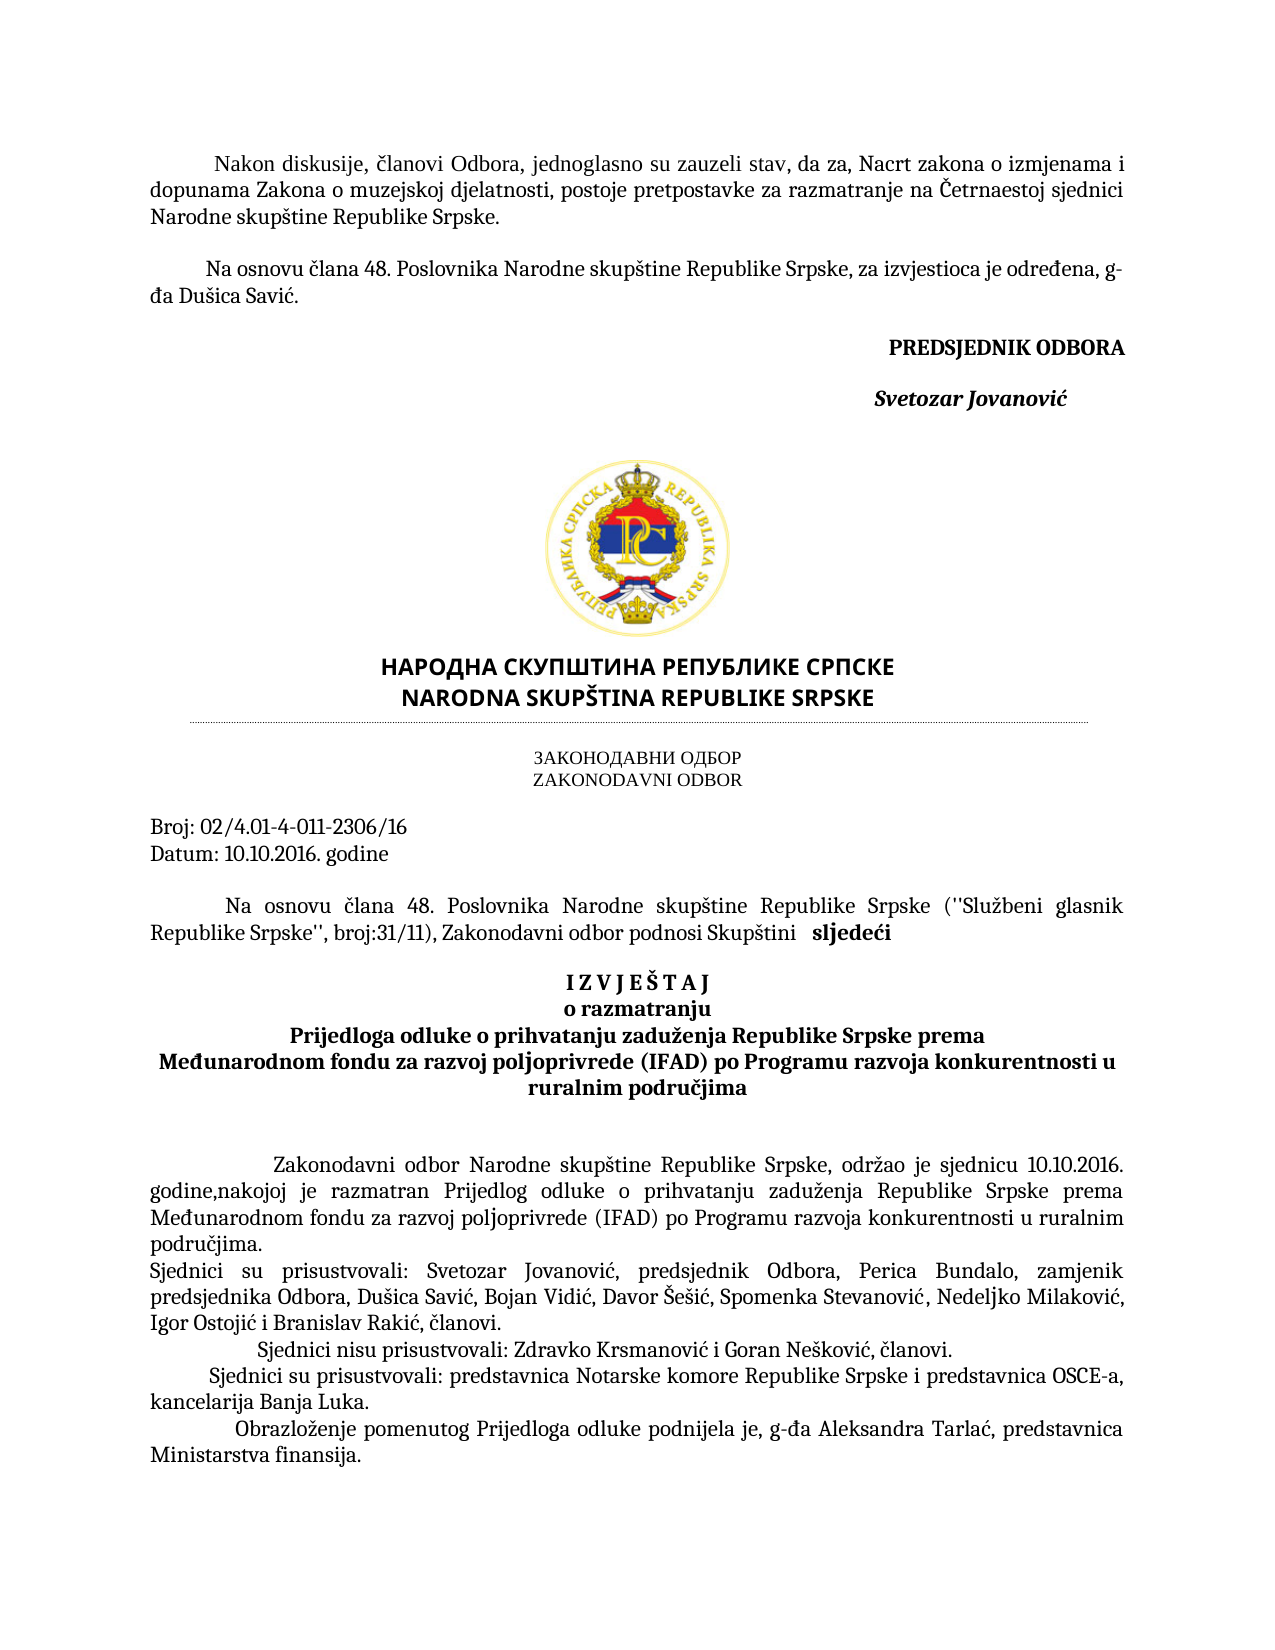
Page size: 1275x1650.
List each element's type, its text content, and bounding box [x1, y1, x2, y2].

text Zakonodavni odbor Narodne skupštine Republike Srpske, održao je sjednicu 10.10.2016. godine,nakojoj je razmatran Prijedlog odluke o prihvatanju zaduženja Republike Srpske prema Međunarodnom fondu za razvoj polјoprivrede (IFAD) po Programu razvoja konkurentnosti u ruralnim područjima. [150, 1152, 1125, 1257]
text ZAKONODAVNI ODBOR [150, 768, 1125, 790]
text PREDSJEDNIK ODBORA [150, 335, 1125, 362]
text НАРОДНА СКУПШТИНА РЕПУБЛИКЕ СРПСКЕ [150, 651, 1125, 682]
text Datum: 10.10.2016. godine [150, 840, 1125, 867]
text Broj: 02/4.01-4-011-2306/16 [150, 814, 1125, 840]
text Nakon diskusije, članovi Odbora, jednoglasno su zauzeli stav, da za, Nacrt zakona o izmjenama i dopunama Zakona o muzejskoj djelatnosti, postoje pretpostavke za razmatranje na Četrnaestoj sjednici Narodne skupštine Republike Srpske. [150, 150, 1125, 230]
text Svetozar Jovanović [150, 386, 1125, 412]
text Obrazloženje pomenutog Prijedloga odluke podnijela je, g-đa Aleksandra Tarlać, predstavnica Ministarstva finansija. [150, 1416, 1125, 1468]
text Na osnovu člana 48. Poslovnika Narodne skupštine Republike Srpske, za izvjestioca je određena, g-đa Dušica Savić. [150, 256, 1125, 309]
text Sjednici nisu prisustvovali: Zdravko Krsmanović i Goran Nešković, članovi. [150, 1336, 1125, 1363]
text I Z V J E Š T A J [150, 970, 1125, 996]
text NARODNA SKUPŠTINA REPUBLIKE SRPSKE [150, 682, 1125, 713]
text Međunarodnom fondu za razvoj polјoprivrede (IFAD) po Programu razvoja konkurentnosti u ruralnim područjima [150, 1049, 1125, 1102]
text Sjednici su prisustvovali: Svetozar Jovanović, predsjednik Odbora, Perica Bundalo, zamjenik predsjednika Odbora, Dušica Savić, Bojan Vidić, Davor Šešić, Spomenka Stevanović, Nedelјko Milaković, Igor Ostojić i Branislav Rakić, članovi. [150, 1257, 1125, 1336]
text Na osnovu člana 48. Poslovnika Narodne skupštine Republike Srpske (''Službeni glasnik Republike Srpske'', broj:31/11), Zakonodavni odbor podnosi Skupštini slјedeći [150, 893, 1125, 946]
text Sjednici su prisustvovali: predstavnica Notarske komore Republike Srpske i predstavnica OSCE-a, kancelarija Banja Luka. [150, 1363, 1125, 1416]
text ЗАКОНОДАВНИ ОДБОР [150, 747, 1125, 768]
text o razmatranju [150, 996, 1125, 1022]
text Prijedloga odluke o prihvatanju zaduženja Republike Srpske prema [150, 1022, 1125, 1049]
